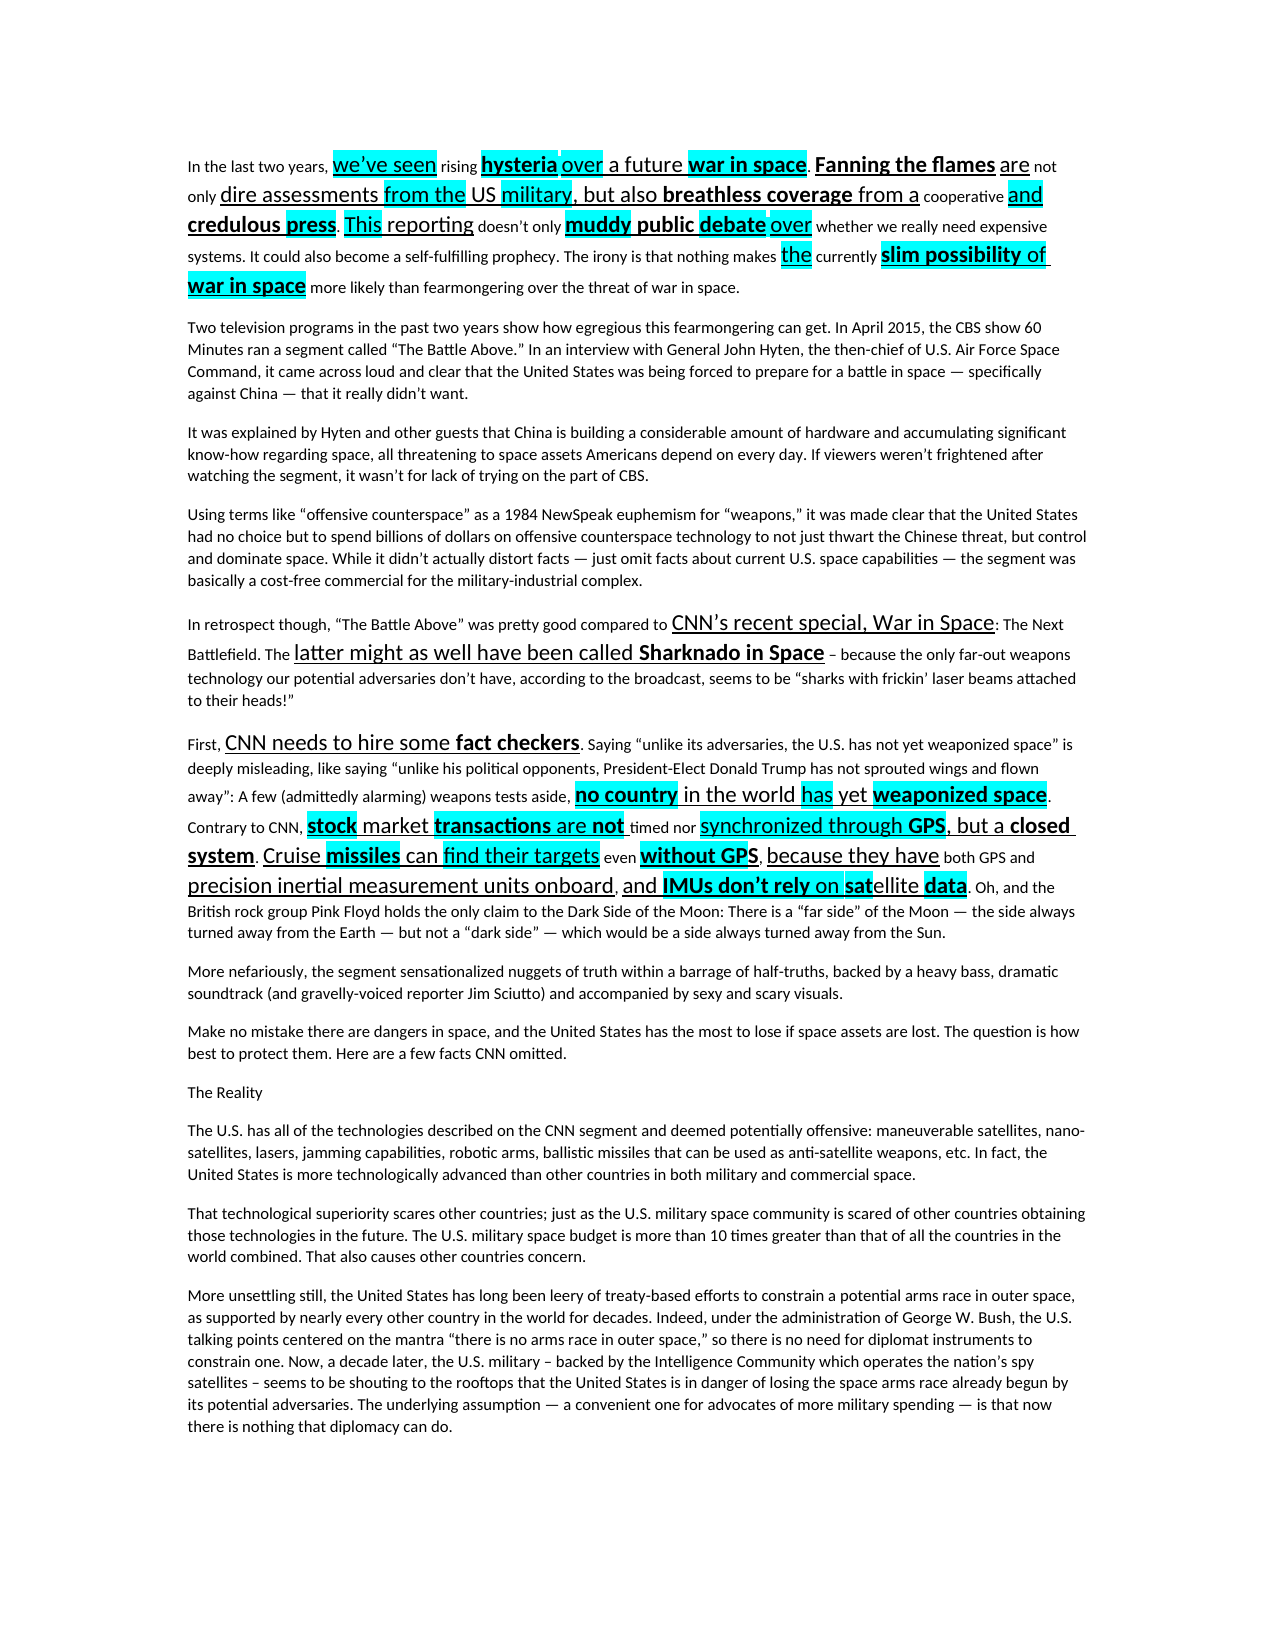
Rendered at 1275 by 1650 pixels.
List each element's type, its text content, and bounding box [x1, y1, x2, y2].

text In the last two years, we’ve seen rising hysteria over a future war in space. Fanning the flames are not only dire assessments from the US military, but also breathless coverage from a cooperative and credulous press. This reporting doesn’t only muddy public debate over whether we really need expensive systems. It could also become a self-fulfilling prophecy. The irony is that nothing makes the currently slim possibility of war in space more likely than fearmongering over the threat of war in space. [187, 150, 1087, 299]
text More unsettling still, the United States has long been leery of treaty-based efforts to constrain a potential arms race in outer space, as supported by nearly every other country in the world for decades. Indeed, under the administration of George W. Bush, the U.S. talking points centered on the mantra “there is no arms race in outer space,” so there is no need for diplomat instruments to constrain one. Now, a decade later, the U.S. military – backed by the Intelligence Community which operates the nation’s spy satellites – seems to be shouting to the rooftops that the United States is in danger of losing the space arms race already begun by its potential adversaries. The underlying assumption — a convenient one for advocates of more military spending — is that now there is nothing that diplomacy can do. [187, 1285, 1087, 1437]
text The Reality [187, 1082, 1087, 1102]
text The U.S. has all of the technologies described on the CNN segment and deemed potentially offensive: maneuverable satellites, nano-satellites, lasers, jamming capabilities, robotic arms, ballistic missiles that can be used as anti-satellite weapons, etc. In fact, the United States is more technologically advanced than other countries in both military and commercial space. [187, 1121, 1087, 1185]
text Two television programs in the past two years show how egregious this fearmongering can get. In April 2015, the CBS show 60 Minutes ran a segment called “The Battle Above.” In an interview with General John Hyten, the then-chief of U.S. Air Force Space Command, it came across loud and clear that the United States was being forced to prepare for a battle in space — specifically against China — that it really didn’t want. [187, 318, 1087, 404]
text Using terms like “offensive counterspace” as a 1984 NewSpeak euphemism for “weapons,” it was made clear that the United States had no choice but to spend billions of dollars on offensive counterspace technology to not just thwart the Chinese threat, but control and dominate space. While it didn’t actually distort facts — just omit facts about current U.S. space capabilities — the segment was basically a cost-free commercial for the military-industrial complex. [187, 504, 1087, 590]
text In retrospect though, “The Battle Above” was pretty good compared to CNN’s recent special, War in Space: The Next Battlefield. The latter might as well have been called Sharknado in Space – because the only far-out weapons technology our potential adversaries don’t have, according to the broadcast, seems to be “sharks with frickin’ laser beams attached to their heads!” [187, 608, 1087, 710]
text It was explained by Hyten and other guests that China is building a considerable amount of hardware and accumulating significant know-how regarding space, all threatening to space assets Americans depend on every day. If viewers weren’t frightened after watching the segment, it wasn’t for lack of trying on the part of CBS. [187, 422, 1087, 486]
text That technological superiority scares other countries; just as the U.S. military space community is scared of other countries obtaining those technologies in the future. The U.S. military space budget is more than 10 times greater than that of all the countries in the world combined. That also causes other countries concern. [187, 1203, 1087, 1267]
text First, CNN needs to hire some fact checkers. Saying “unlike its adversaries, the U.S. has not yet weaponized space” is deeply misleading, like saying “unlike his political opponents, President-Elect Donald Trump has not sprouted wings and flown away”: A few (admittedly alarming) weapons tests aside, no country in the world has yet weaponized space. Contrary to CNN, stock market transactions are not timed nor synchronized through GPS, but a closed system. Cruise missiles can find their targets even without GPS, because they have both GPS and precision inertial measurement units onboard, and IMUs don’t rely on satellite data. Oh, and the British rock group Pink Floyd holds the only claim to the Dark Side of the Moon: There is a “far side” of the Moon — the side always turned away from the Earth — but not a “dark side” — which would be a side always turned away from the Sun. [187, 728, 1087, 943]
text Make no mistake there are dangers in space, and the United States has the most to lose if space assets are lost. The question is how best to protect them. Here are a few facts CNN omitted. [187, 1022, 1087, 1064]
text More nefariously, the segment sensationalized nuggets of truth within a barrage of half-truths, backed by a heavy bass, dramatic soundtrack (and gravelly-voiced reporter Jim Sciutto) and accompanied by sexy and scary visuals. [187, 961, 1087, 1003]
